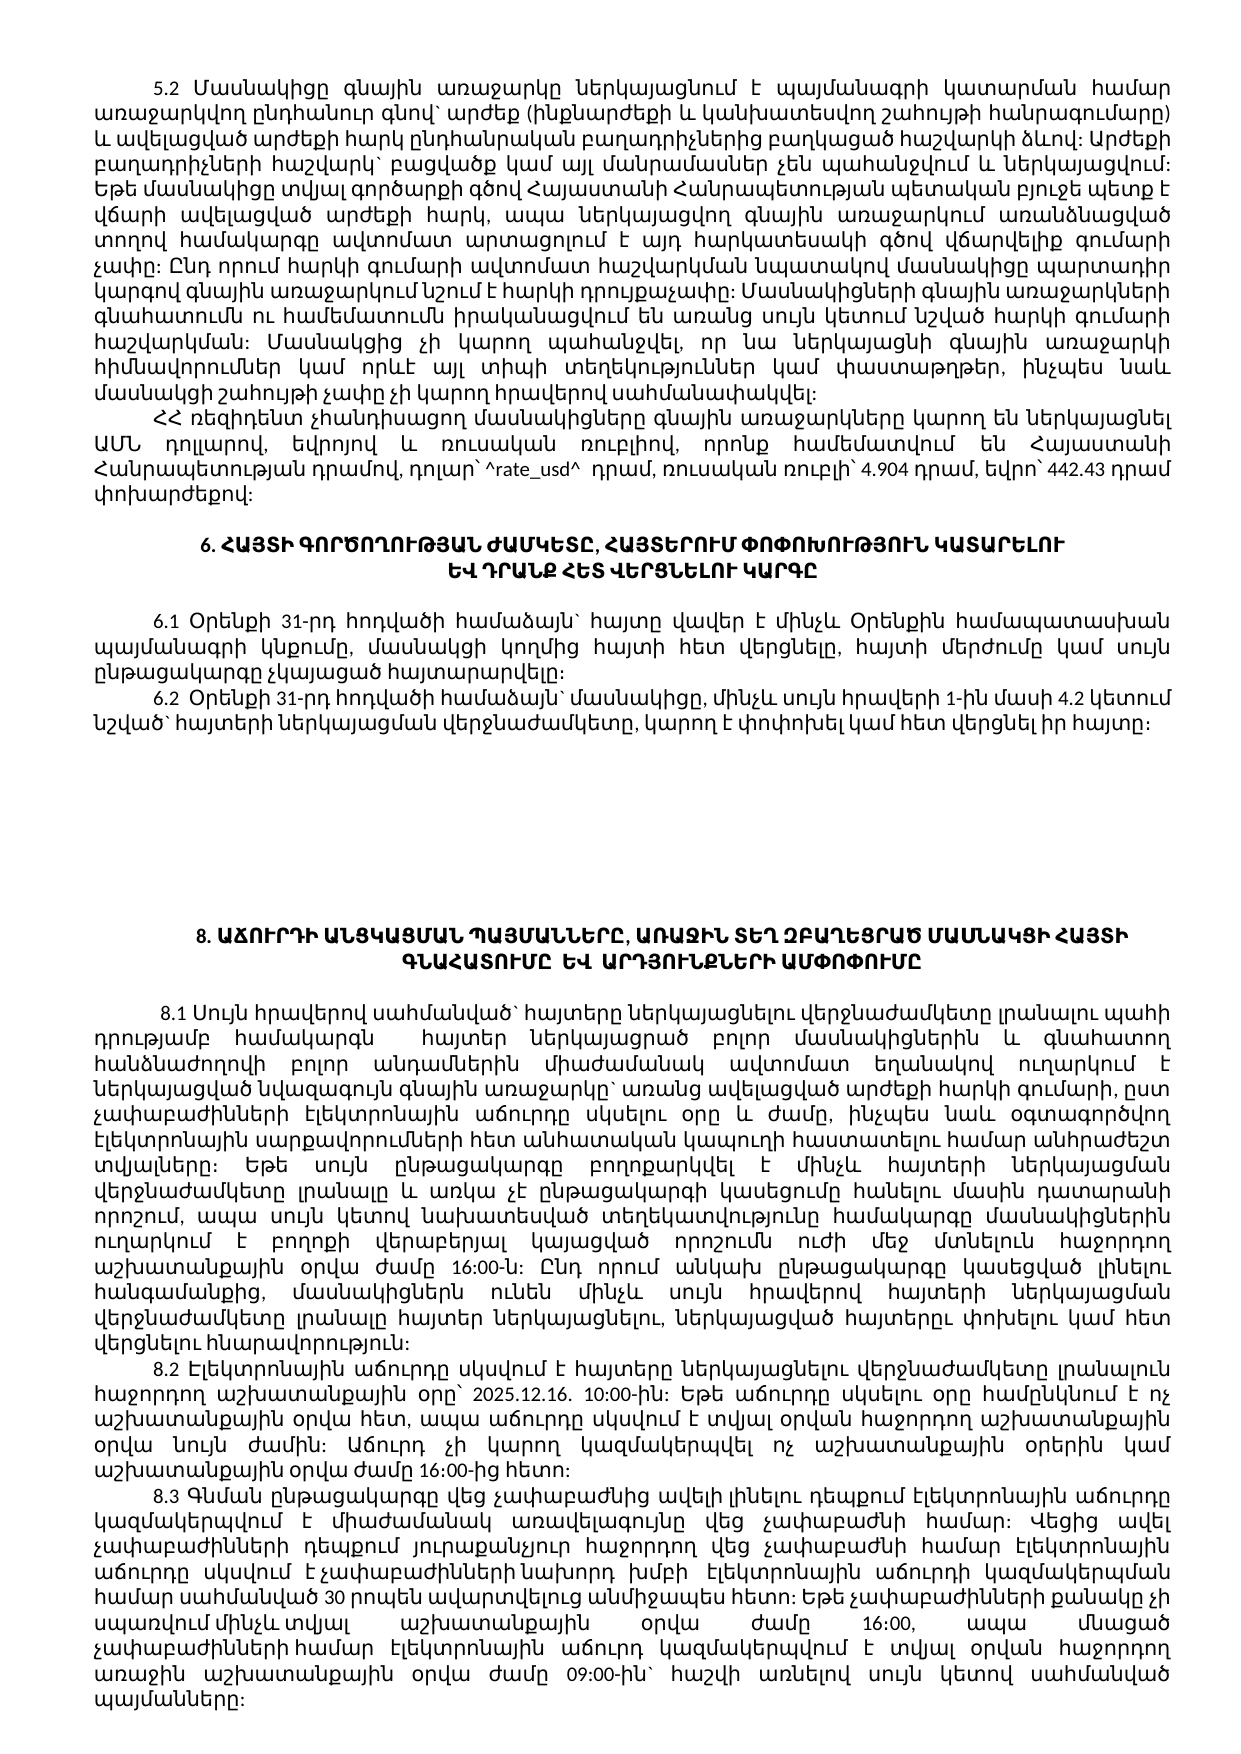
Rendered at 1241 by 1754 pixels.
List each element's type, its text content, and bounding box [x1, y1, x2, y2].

text ՀՀ ռեզիդենտ չհանդիսացող մասնակիցները գնային առաջարկները կարող են ներկայացնել ԱՄՆ դոլլարով, եվրոյով և ռուսական ռուբլիով, որոնք համեմատվում են Հայաստանի Հանրապետության դրամով, դոլար՝ ^rate_usd^ դրամ, ռուսական ռուբլի՝ 4.904 դրամ, եվրո՝ 442.43 դրամ փոխարժեքով: [94, 405, 1171, 507]
text 8.3 Գնման ընթացակարգը վեց չափաբաժնից ավելի լինելու դեպքում էլեկտրոնային աճուրդը կազմակերպվում է միաժամանակ առավելագույնը վեց չափաբաժնի համար: Վեցից ավել չափաբաժինների դեպքում յուրաքանչյուր հաջորդող վեց չափաբաժնի համար էլեկտրոնային աճուրդը սկսվում է չափաբաժինների նախորդ խմբի էլեկտրոնային աճուրդի կազմակերպման համար սահմանված 30 րոպեն ավարտվելուց անմիջապես հետո: Եթե չափաբաժինների քանակը չի սպառվում մինչև տվյալ աշխատանքային օրվա ժամը 16։00, ապա մնացած չափաբաժինների համար էլեկտրոնային աճուրդ կազմակերպվում է տվյալ օրվան հաջորդող առաջին աշխատանքային օրվա ժամը 09:00-ին` հաշվի առնելով սույն կետով սահմանված պայմանները: [94, 1483, 1171, 1712]
text 8.2 Էլեկտրոնային աճուրդը սկսվում է հայտերը ներկայացնելու վերջնաժամկետը լրանալուն հաջորդող աշխատանքային օրը՝ 2025.12.16. 10:00 -ին: Եթե աճուրդը սկսելու օրը համընկնում է ոչ աշխատանքային օրվա հետ, ապա աճուրդը սկսվում է տվյալ օրվան հաջորդող աշխատանքային օրվա նույն ժամին: Աճուրդ չի կարող կազմակերպվել ոչ աշխատանքային օրերին կամ աշխատանքային օրվա ժամը 16։00-ից հետո: [94, 1356, 1171, 1483]
text ԵՎ ԴՐԱՆՔ ՀԵՏ ՎԵՐՑՆԵԼՈՒ ԿԱՐԳԸ [94, 558, 1171, 583]
text 5.2 Մասնակիցը գնային առաջարկը ներկայացնում է պայմանագրի կատարման համար առաջարկվող ընդհանուր գնով` արժեք (ինքնարժեքի և կանխատեսվող շահույթի հանրագումարը) և ավելացված արժեքի հարկ ընդհանրական բաղադրիչներից բաղկացած հաշվարկի ձևով: Արժեքի բաղադրիչների հաշվարկ` բացվածք կամ այլ մանրամասներ չեն պահանջվում և ներկայացվում: Եթե մասնակիցը տվյալ գործարքի գծով Հայաստանի Հանրապետության պետական բյուջե պետք է վճարի ավելացված արժեքի հարկ, ապա ներկայացվող գնային առաջարկում առանձնացված տողով համակարգը ավտոմատ արտացոլում է այդ հարկատեսակի գծով վճարվելիք գումարի չափը: Ընդ որում հարկի գումարի ավտոմատ հաշվարկման նպատակով մասնակիցը պարտադիր կարգով գնային առաջարկում նշում է հարկի դրույքաչափը: Մասնակիցների գնային առաջարկների գնահատումն ու համեմատումն իրականացվում են առանց սույն կետում նշված հարկի գումարի հաշվարկման: Մասնակցից չի կարող պահանջվել, որ նա ներկայացնի գնային առաջարկի հիմնավորումներ կամ որևէ այլ տիպի տեղեկություններ կամ փաստաթղթեր, ինչպես նաև մասնակցի շահույթի չափը չի կարող հրավերով սահմանափակվել: [94, 75, 1171, 405]
text 6. ՀԱՅՏԻ ԳՈՐԾՈՂՈՒԹՅԱՆ ԺԱՄԿԵՏԸ, ՀԱՅՏԵՐՈՒՄ ՓՈՓՈԽՈՒԹՅՈՒՆ ԿԱՏԱՐԵԼՈՒ [94, 532, 1171, 558]
text 6.1 Օրենքի 31-րդ հոդվածի համաձայն` հայտը վավեր է մինչև Օրենքին համապատասխան պայմանագրի կնքումը, մասնակցի կողմից հայտի հետ վերցնելը, հայտի մերժումը կամ սույն ընթացակարգը չկայացած հայտարարվելը։ [94, 609, 1171, 685]
text 8.1 Սույն հրավերով սահմանված` հայտերը ներկայացնելու վերջնաժամկետը լրանալու պահի դրությամբ համակարգն հայտեր ներկայացրած բոլոր մասնակիցներին և գնահատող հանձնաժողովի բոլոր անդամներին միաժամանակ ավտոմատ եղանակով ուղարկում է ներկայացված նվազագույն գնային առաջարկը` առանց ավելացված արժեքի հարկի գումարի, ըստ չափաբաժինների էլեկտրոնային աճուրդը սկսելու օրը և ժամը, ինչպես նաև օգտագործվող էլեկտրոնային սարքավորումների հետ անհատական կապուղի հաստատելու համար անհրաժեշտ տվյալները։ Եթե սույն ընթացակարգը բողոքարկվել է մինչև հայտերի ներկայացման վերջնաժամկետը լրանալը և առկա չէ ընթացակարգի կասեցումը հանելու մասին դատարանի որոշում, ապա սույն կետով նախատեսված տեղեկատվությունը համակարգը մասնակիցներին ուղարկում է բողոքի վերաբերյալ կայացված որոշումն ուժի մեջ մտնելուն հաջորդող աշխատանքային օրվա ժամը 16:00-ն: Ընդ որում անկախ ընթացակարգը կասեցված լինելու հանգամանքից, մասնակիցներն ունեն մինչև սույն հրավերով հայտերի ներկայացման վերջնաժամկետը լրանալը հայտեր ներկայացնելու, ներկայացված հայտերըւ փոխելու կամ հետ վերցնելու հնարավորություն: [94, 1000, 1171, 1356]
text 6.2 Օրենքի 31-րդ հոդվածի համաձայն` մասնակիցը, մինչև սույն հրավերի 1-ին մասի 4.2 կետում նշված` հայտերի ներկայացման վերջնաժամկետը, կարող է փոփոխել կամ հետ վերցնել իր հայտը։ [94, 685, 1171, 736]
text ԳՆԱՀԱՏՈՒՄԸ ԵՎ ԱՐԴՅՈՒՆՔՆԵՐԻ ԱՄՓՈՓՈՒՄԸ [94, 949, 1171, 974]
text 8. ԱՃՈՒՐԴԻ ԱՆՑԿԱՑՄԱՆ ՊԱՅՄԱՆՆԵՐԸ, ԱՌԱՋԻՆ ՏԵՂ ԶԲԱՂԵՑՐԱԾ ՄԱՍՆԱԿՑԻ ՀԱՅՏԻ [94, 924, 1171, 949]
